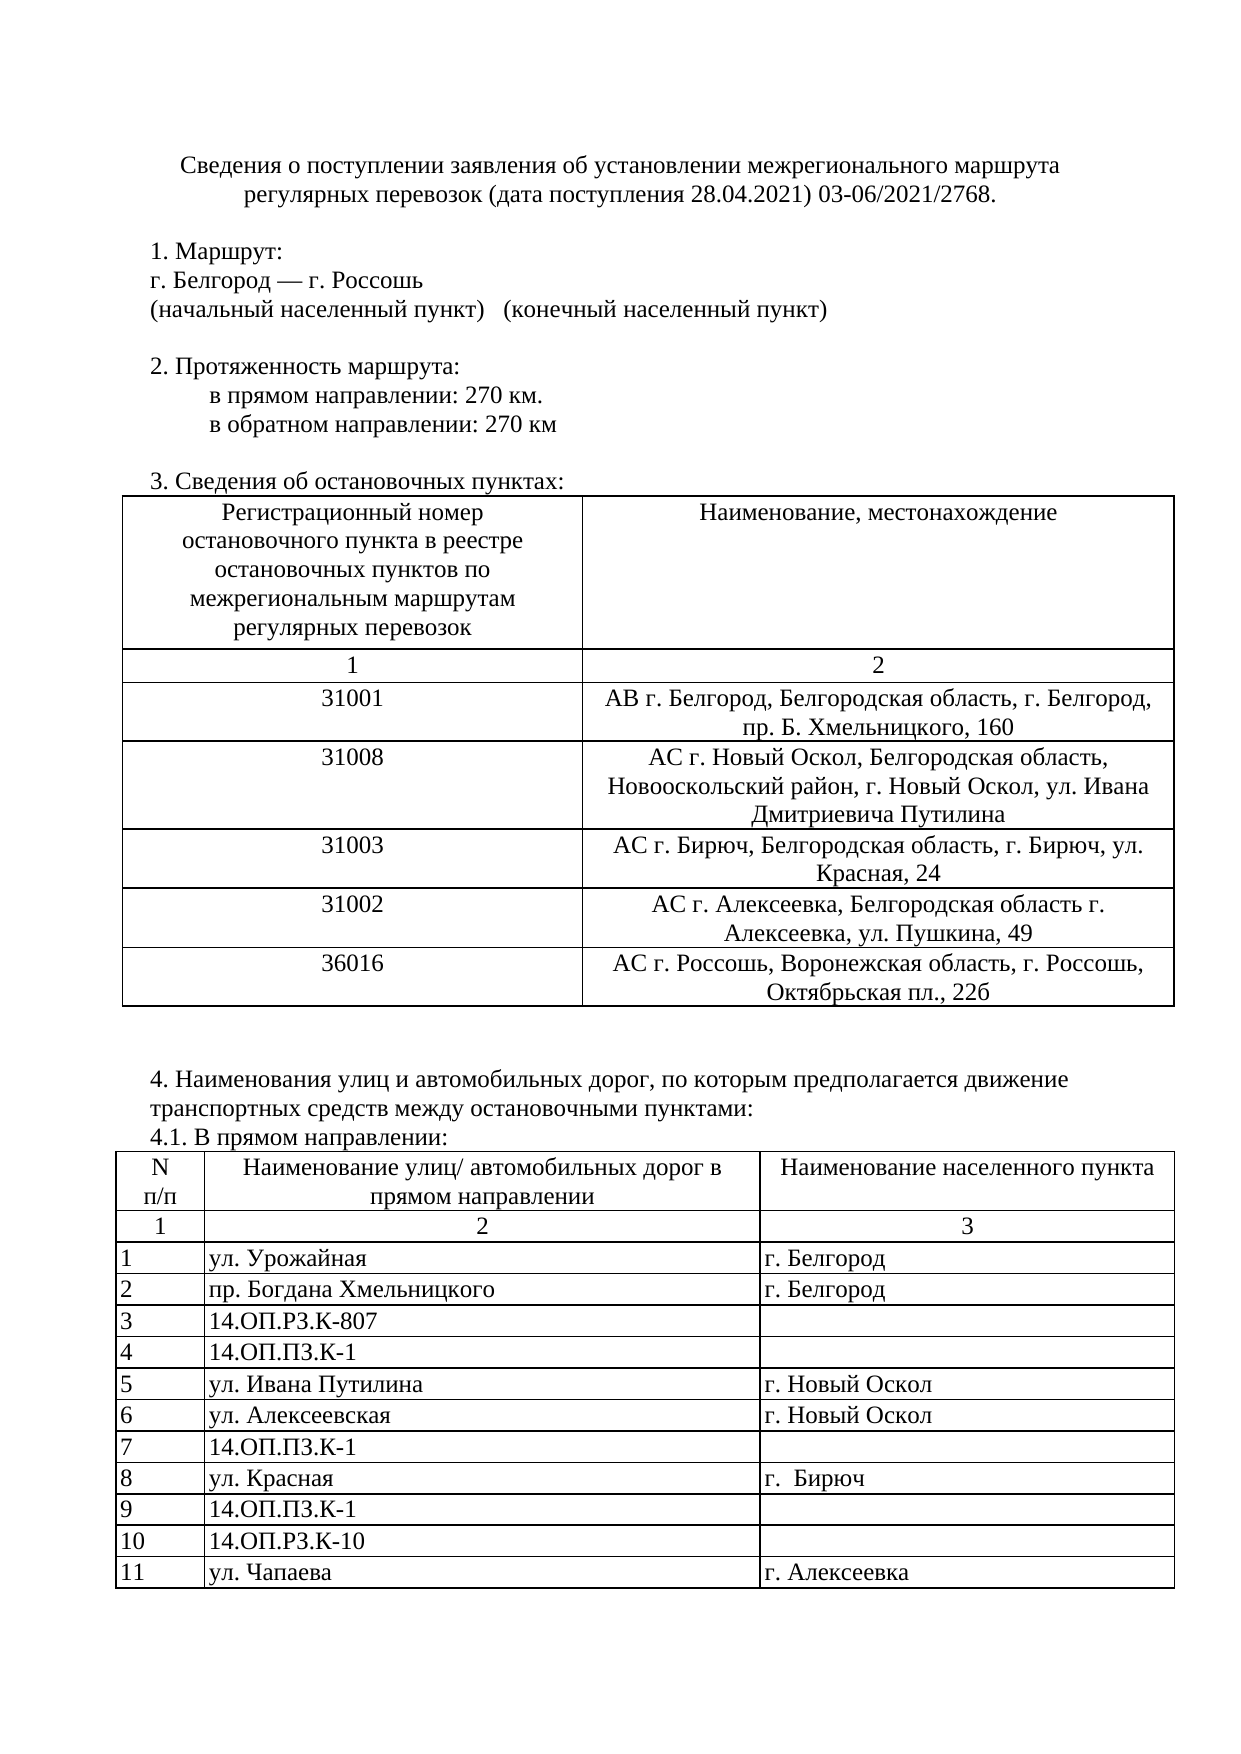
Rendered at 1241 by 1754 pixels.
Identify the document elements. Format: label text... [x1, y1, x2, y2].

table_cell 31008 [123, 742, 582, 828]
table_cell 14.ОП.ПЗ.К-1 [205, 1337, 759, 1367]
table_cell [761, 1495, 1174, 1524]
table_cell 2 [583, 650, 1173, 681]
table_header Наименование населенного пункта [761, 1152, 1174, 1210]
table_cell АС г. Бирюч, Белгородская область, г. Бирюч, ул. Красная, 24 [583, 830, 1173, 887]
table_cell ул. Урожайная [205, 1243, 759, 1273]
table_cell АС г. Алексеевка, Белгородская область г. Алексеевка, ул. Пушкина, 49 [583, 889, 1173, 946]
table_cell г. Алексеевка [761, 1557, 1174, 1587]
table_header Регистрационный номер остановочного пункта в реестре остановочных пунктов по межрегиональным маршрутам регулярных перевозок [123, 497, 582, 648]
table_cell г. Белгород [761, 1243, 1174, 1273]
text в обратном направлении: 270 км [150, 409, 1090, 437]
table_cell 14.ОП.ПЗ.К-1 [205, 1432, 759, 1461]
table_cell 2 [205, 1211, 759, 1241]
table_cell АС г. Россошь, Воронежская область, г. Россошь, Октябрьская пл., 22б [583, 948, 1173, 1005]
text в прямом направлении: 270 км. [150, 380, 1090, 409]
table_header Наименование, местонахождение [583, 497, 1173, 648]
table_cell 8 [117, 1463, 204, 1493]
table_cell 5 [117, 1369, 204, 1398]
table_cell г. Новый Оскол [761, 1369, 1174, 1398]
text 3. Сведения об остановочных пунктах: [150, 466, 1090, 495]
table_cell 14.ОП.ПЗ.К-1 [205, 1495, 759, 1524]
table_cell ул. Чапаева [205, 1557, 759, 1587]
table_cell 11 [117, 1557, 204, 1587]
text (начальный населенный пункт) (конечный населенный пункт) [150, 294, 1090, 322]
table_cell 6 [117, 1400, 204, 1430]
table_cell 2 [117, 1274, 204, 1304]
table_cell 14.ОП.РЗ.К-10 [205, 1526, 759, 1556]
table_cell ул. Ивана Путилина [205, 1369, 759, 1398]
text 1. Маршрут: [150, 236, 1090, 265]
table_cell ул. Красная [205, 1463, 759, 1493]
table_cell 10 [117, 1526, 204, 1556]
table_cell 7 [117, 1432, 204, 1461]
text 4. Наименования улиц и автомобильных дорог, по которым предполагается движение транспортных средств между остановочными пунктами: [150, 1064, 1090, 1122]
table_header N п/п [117, 1152, 204, 1210]
table_cell 31002 [123, 889, 582, 946]
table_cell 4 [117, 1337, 204, 1367]
table_cell [761, 1432, 1174, 1461]
table_cell 31003 [123, 830, 582, 887]
table_cell 36016 [123, 948, 582, 1005]
table_cell г. Бирюч [761, 1463, 1174, 1493]
table_cell [761, 1337, 1174, 1367]
table_cell ул. Алексеевская [205, 1400, 759, 1430]
table_cell 1 [117, 1211, 204, 1241]
table_cell 3 [761, 1211, 1174, 1241]
table_cell 3 [117, 1306, 204, 1336]
table_cell АС г. Новый Оскол, Белгородская область, Новооскольский район, г. Новый Оскол, ул. Ивана Дмитриевича Путилина [583, 742, 1173, 828]
table_cell [761, 1306, 1174, 1336]
table_cell 9 [117, 1495, 204, 1524]
table_cell [761, 1526, 1174, 1556]
table_cell 1 [117, 1243, 204, 1273]
table_cell г. Белгород [761, 1274, 1174, 1304]
table_cell АВ г. Белгород, Белгородская область, г. Белгород, пр. Б. Хмельницкого, 160 [583, 683, 1173, 740]
text 4.1. В прямом направлении: [150, 1122, 1090, 1151]
table_cell 1 [123, 650, 582, 681]
text 2. Протяженность маршрута: [150, 351, 1090, 380]
table_cell г. Новый Оскол [761, 1400, 1174, 1430]
table_header Наименование улиц/ автомобильных дорог в прямом направлении [205, 1152, 759, 1210]
table_cell 14.ОП.РЗ.К-807 [205, 1306, 759, 1336]
text г. Белгород — г. Россошь [150, 265, 1090, 294]
table_cell пр. Богдана Хмельницкого [205, 1274, 759, 1304]
text Сведения о поступлении заявления об установлении межрегионального маршрута регулярных перевозок (дата поступления 28.04.2021) 03-06/2021/2768. [150, 150, 1090, 207]
table_cell 31001 [123, 683, 582, 740]
